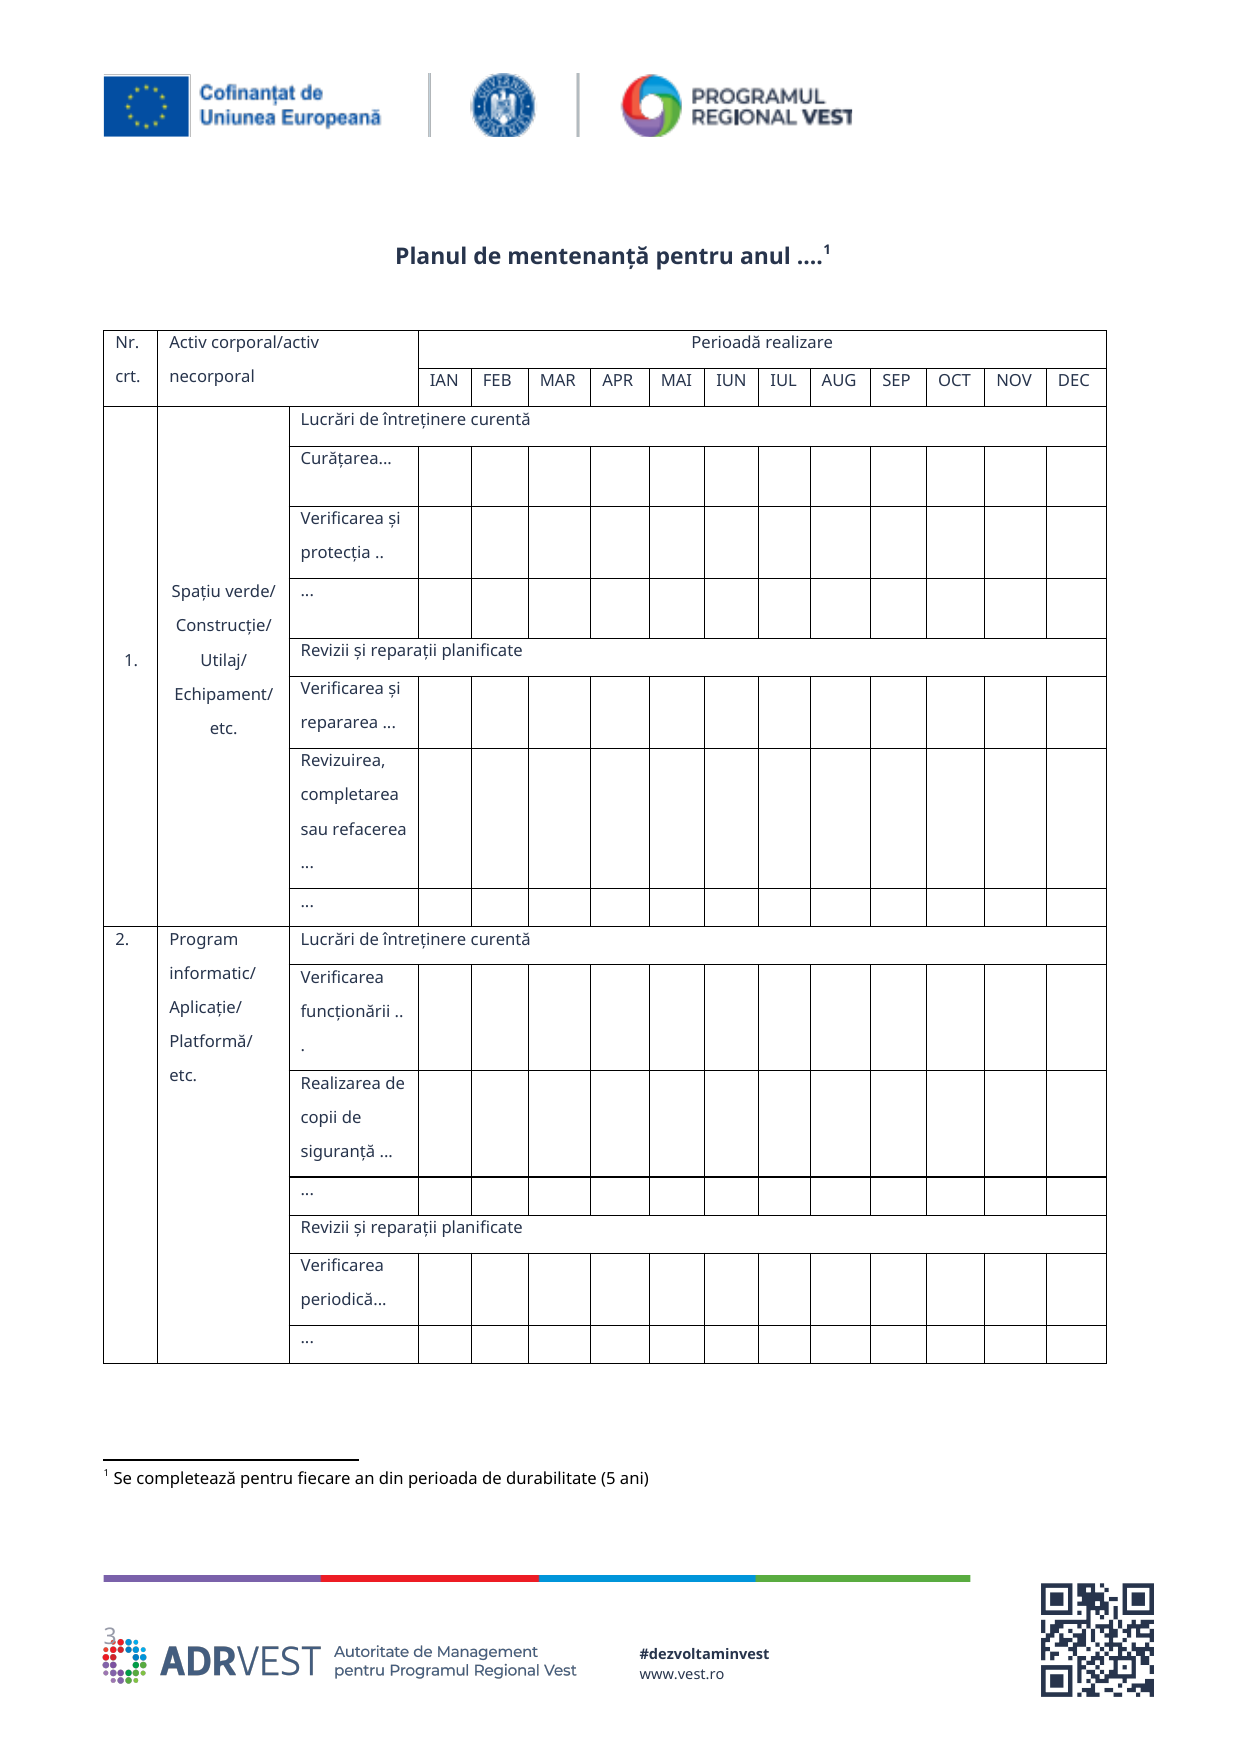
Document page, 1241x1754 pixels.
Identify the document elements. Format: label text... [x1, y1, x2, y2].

table_cell ... [290, 1326, 418, 1363]
table_cell [871, 965, 926, 1070]
table_cell [1047, 1254, 1106, 1324]
table_cell [472, 889, 528, 926]
table_cell [927, 1326, 984, 1363]
table_cell [705, 1071, 758, 1176]
table_cell [985, 1254, 1046, 1324]
table_cell [529, 889, 590, 926]
table_cell [811, 677, 870, 748]
table_cell [472, 677, 528, 748]
table_cell [650, 677, 704, 748]
table_cell FEB [472, 369, 528, 406]
table_cell [1047, 579, 1106, 638]
table_cell [419, 965, 471, 1070]
table_cell APR [591, 369, 649, 406]
table_cell [529, 507, 590, 578]
table_cell [705, 889, 758, 926]
table_cell [705, 677, 758, 748]
table_cell MAI [650, 369, 704, 406]
table_cell [591, 447, 649, 506]
table_cell [650, 749, 704, 888]
table_cell [871, 1326, 926, 1363]
table_cell Program informatic/ Aplicație/ Platformă/ etc. [158, 927, 289, 1363]
table_cell [419, 1254, 471, 1324]
table_cell Verificarea funcționării ... [290, 965, 418, 1070]
table_cell [1047, 677, 1106, 748]
table_cell [472, 965, 528, 1070]
table_cell ... [290, 579, 418, 638]
table_header Nr. crt. [104, 331, 157, 406]
table_cell [529, 1254, 590, 1324]
picture [1032, 1574, 1163, 1706]
table_cell [871, 749, 926, 888]
table_cell DEC [1047, 369, 1106, 406]
table_cell [927, 889, 984, 926]
table_header Activ corporal/activ necorporal [158, 331, 418, 406]
table_cell [811, 1326, 870, 1363]
table_cell [927, 447, 984, 506]
table_cell [927, 1178, 984, 1214]
table_cell [529, 1326, 590, 1363]
table_cell [927, 677, 984, 748]
table_cell [529, 1071, 590, 1176]
table_cell NOV [985, 369, 1046, 406]
table_cell [811, 579, 870, 638]
table_cell [705, 1178, 758, 1214]
table_cell [650, 889, 704, 926]
table_cell OCT [927, 369, 984, 406]
table_cell [1047, 1326, 1106, 1363]
table_cell [529, 579, 590, 638]
table_cell [529, 749, 590, 888]
table_cell [650, 965, 704, 1070]
table_cell [927, 1254, 984, 1324]
table_cell [472, 447, 528, 506]
table_cell Revizuirea, completarea sau refacerea ... [290, 749, 418, 888]
table_cell [419, 447, 471, 506]
table_cell [591, 749, 649, 888]
table_cell IAN [419, 369, 471, 406]
table_cell [591, 1178, 649, 1214]
table_cell [705, 965, 758, 1070]
table_cell [985, 749, 1046, 888]
table_cell [985, 677, 1046, 748]
table_header Perioadă realizare [419, 331, 1106, 368]
table_cell [419, 579, 471, 638]
table_cell [591, 507, 649, 578]
table_cell [472, 1071, 528, 1176]
table_cell [871, 447, 926, 506]
table_cell Verificarea periodică... [290, 1254, 418, 1324]
table_cell IUN [705, 369, 758, 406]
table_cell [927, 579, 984, 638]
table_cell [985, 447, 1046, 506]
table_cell [1047, 749, 1106, 888]
table_cell [705, 579, 758, 638]
table_cell [705, 749, 758, 888]
table_cell [591, 1326, 649, 1363]
table_cell [759, 1178, 810, 1214]
table_cell [811, 507, 870, 578]
table_cell Curățarea... [290, 447, 418, 506]
table_cell [419, 889, 471, 926]
table_cell [705, 447, 758, 506]
table_cell [759, 1071, 810, 1176]
table_cell [591, 579, 649, 638]
table_cell Revizii și reparații planificate [290, 639, 1106, 676]
table_cell [811, 1178, 870, 1214]
table_cell [1047, 965, 1106, 1070]
table_cell [811, 1071, 870, 1176]
table_cell [759, 889, 810, 926]
table_cell [759, 749, 810, 888]
table_cell [871, 1071, 926, 1176]
table_cell [472, 579, 528, 638]
table_cell [871, 1178, 926, 1214]
table_cell [985, 1071, 1046, 1176]
table_cell [811, 889, 870, 926]
table_cell [705, 1326, 758, 1363]
table_cell MAR [529, 369, 590, 406]
table_cell [472, 1326, 528, 1363]
table_cell [419, 1326, 471, 1363]
table_cell [811, 1254, 870, 1324]
table_cell [871, 579, 926, 638]
table_cell [759, 507, 810, 578]
table_cell [759, 579, 810, 638]
table_cell [1047, 507, 1106, 578]
table_cell 1. [104, 407, 157, 926]
table_cell [985, 965, 1046, 1070]
table_cell [811, 749, 870, 888]
table_cell [759, 1326, 810, 1363]
table_cell [871, 507, 926, 578]
table_cell [591, 1071, 649, 1176]
table_cell 2. [104, 927, 157, 1363]
table_cell [1047, 889, 1106, 926]
table_cell Verificarea și protecția .. [290, 507, 418, 578]
table_cell SEP [871, 369, 926, 406]
table_cell [591, 677, 649, 748]
table_cell IUL [759, 369, 810, 406]
table_cell [650, 1254, 704, 1324]
table_cell [529, 965, 590, 1070]
table_cell [985, 507, 1046, 578]
table_cell ... [290, 1178, 418, 1214]
table_cell [419, 1071, 471, 1176]
table_cell [759, 965, 810, 1070]
table_cell [419, 749, 471, 888]
table_cell [472, 749, 528, 888]
table_cell [985, 889, 1046, 926]
table_cell [650, 507, 704, 578]
table_cell [1047, 1071, 1106, 1176]
table_cell [472, 1254, 528, 1324]
table_cell [529, 1178, 590, 1214]
table_cell [927, 965, 984, 1070]
table_cell [759, 677, 810, 748]
table_cell [650, 447, 704, 506]
table_cell [591, 1254, 649, 1324]
table_cell [811, 447, 870, 506]
table_cell [650, 1178, 704, 1214]
table_cell [419, 677, 471, 748]
table_cell [927, 1071, 984, 1176]
table_cell [650, 1326, 704, 1363]
table_cell Realizarea de copii de siguranță ... [290, 1071, 418, 1176]
text Planul de mentenanță pentru anul .... [103, 240, 1122, 271]
table_cell [650, 1071, 704, 1176]
table_cell [985, 1326, 1046, 1363]
table_cell [985, 1178, 1046, 1214]
table_cell Spațiu verde/ Construcție/ Utilaj/ Echipament/ etc. [158, 407, 289, 926]
table_cell [419, 1178, 471, 1214]
table_cell Lucrări de întreținere curentă [290, 927, 1106, 964]
table_cell [759, 447, 810, 506]
picture [93, 1636, 582, 1687]
table_cell [591, 965, 649, 1070]
table_cell [871, 677, 926, 748]
table_cell [871, 889, 926, 926]
table_cell [985, 579, 1046, 638]
table_cell [529, 447, 590, 506]
table_cell [927, 749, 984, 888]
table_cell [811, 965, 870, 1070]
table_cell Lucrări de întreținere curentă [290, 407, 1106, 446]
table_cell AUG [811, 369, 870, 406]
table_cell [927, 507, 984, 578]
table_cell [529, 677, 590, 748]
table_cell [759, 1254, 810, 1324]
table_cell [705, 1254, 758, 1324]
table_cell Revizii și reparații planificate [290, 1216, 1106, 1252]
table_cell Verificarea și repararea ... [290, 677, 418, 748]
table_cell [419, 507, 471, 578]
table_cell [650, 579, 704, 638]
table_cell [705, 507, 758, 578]
table_cell [591, 889, 649, 926]
table_cell [1047, 447, 1106, 506]
table_cell [472, 507, 528, 578]
table_cell [1047, 1178, 1106, 1214]
table_cell [871, 1254, 926, 1324]
table_cell [472, 1178, 528, 1214]
table_cell ... [290, 889, 418, 926]
